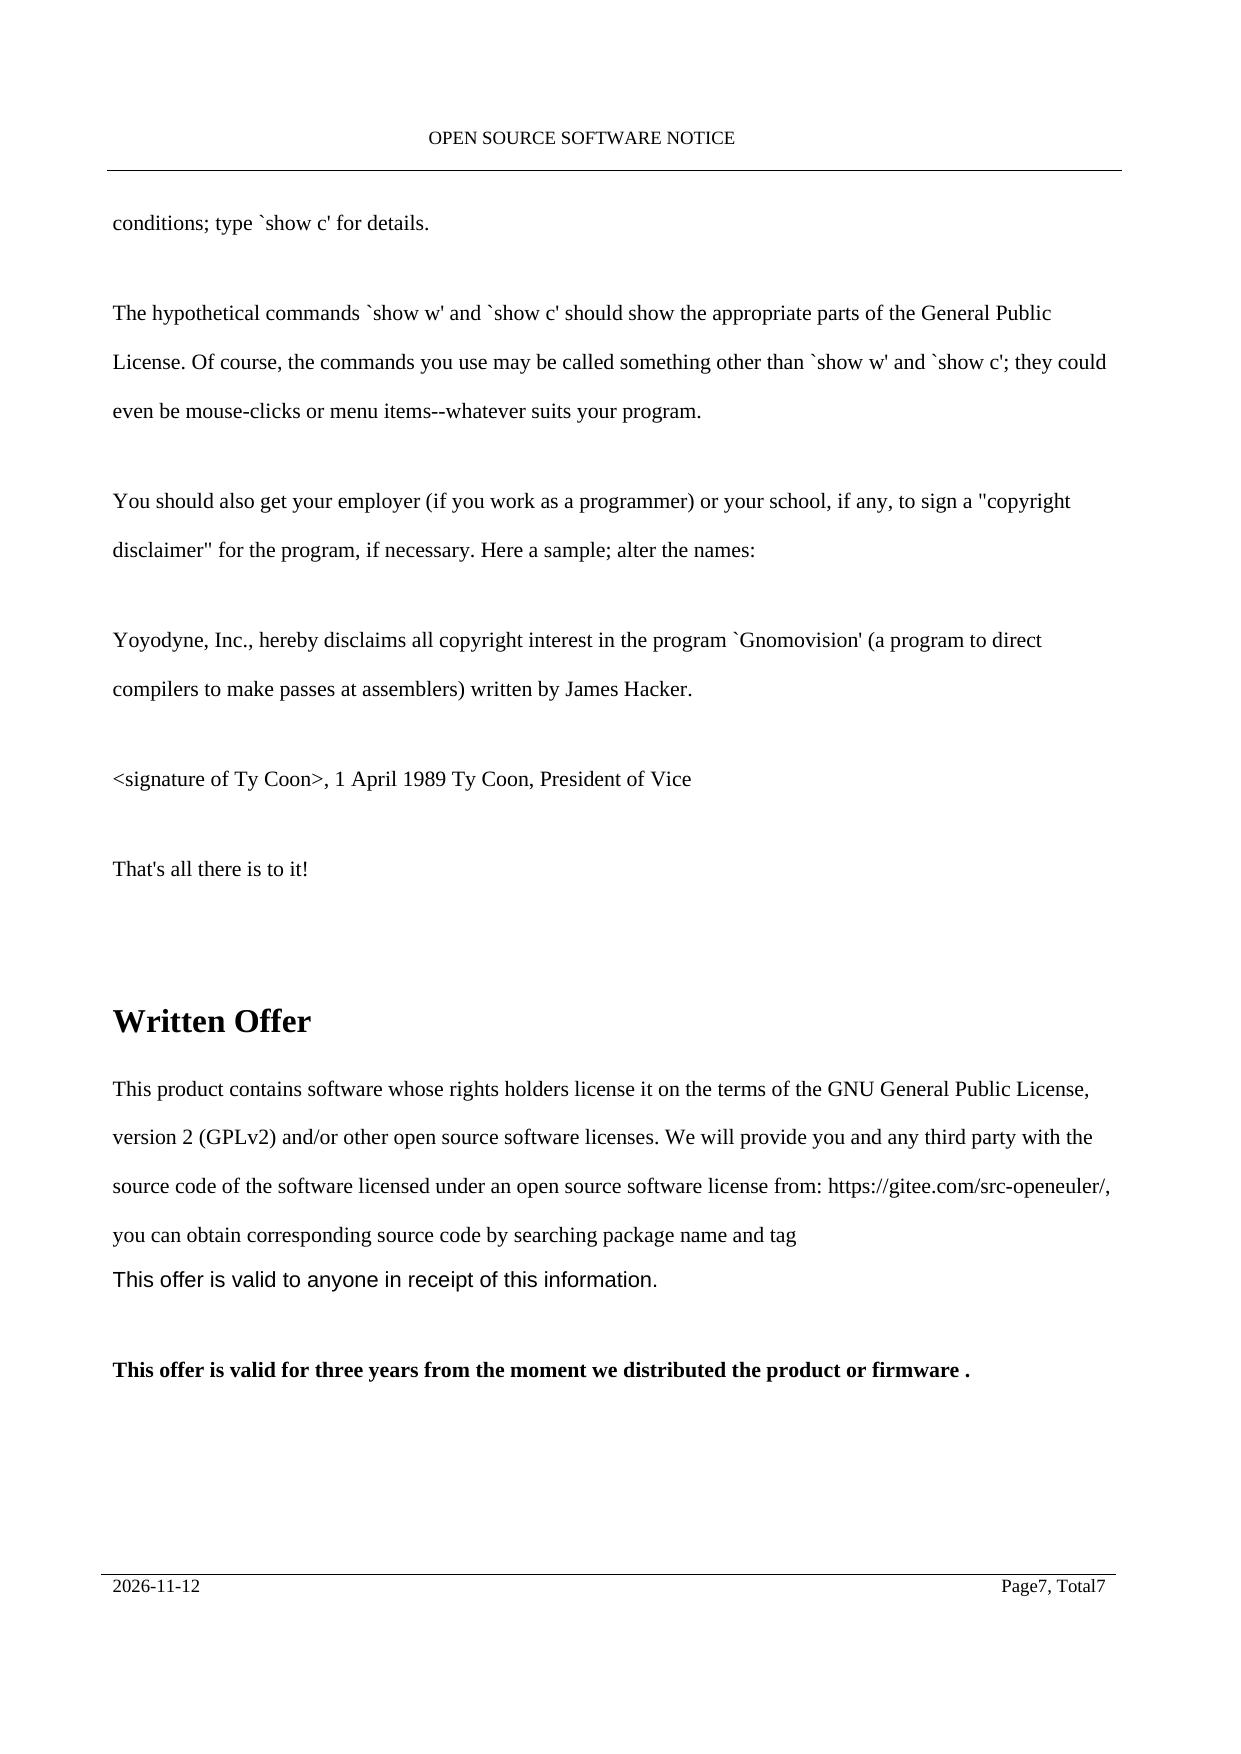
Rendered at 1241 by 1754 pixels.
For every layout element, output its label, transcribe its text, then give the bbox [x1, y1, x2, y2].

text This offer is valid for three years from the moment we distributed the product or firmware . [112, 1353, 1128, 1386]
text This offer is valid to anyone in receipt of this information. [112, 1263, 1128, 1296]
text This product contains software whose rights holders license it on the terms of the GNU General Public License, version 2 (GPLv2) and/or other open source software licenses. We will provide you and any third party with the source code of the software licensed under an open source software license from: https://gitee.com/src-openeuler/, you can obtain corresponding source code by searching package name and tag [112, 1072, 1128, 1251]
text You should also get your employer (if you work as a programmer) or your school, if any, to sign a "copyright disclaimer" for the program, if necessary. Here a sample; alter the names: [112, 484, 1128, 566]
text Yoyodyne, Inc., hereby disclaims all copyright interest in the program `Gnomovision' (a program to direct compilers to make passes at assemblers) written by James Hacker. [112, 623, 1128, 704]
text That's all there is to it! [112, 852, 1128, 885]
text Written Offer [112, 988, 1128, 1053]
text The hypothetical commands `show w' and `show c' should show the appropriate parts of the General Public License. Of course, the commands you use may be called something other than `show w' and `show c'; they could even be mouse-clicks or menu items--whatever suits your program. [112, 297, 1128, 427]
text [112, 206, 1128, 239]
text <signature of Ty Coon>, 1 April 1989 Ty Coon, President of Vice [112, 762, 1128, 795]
